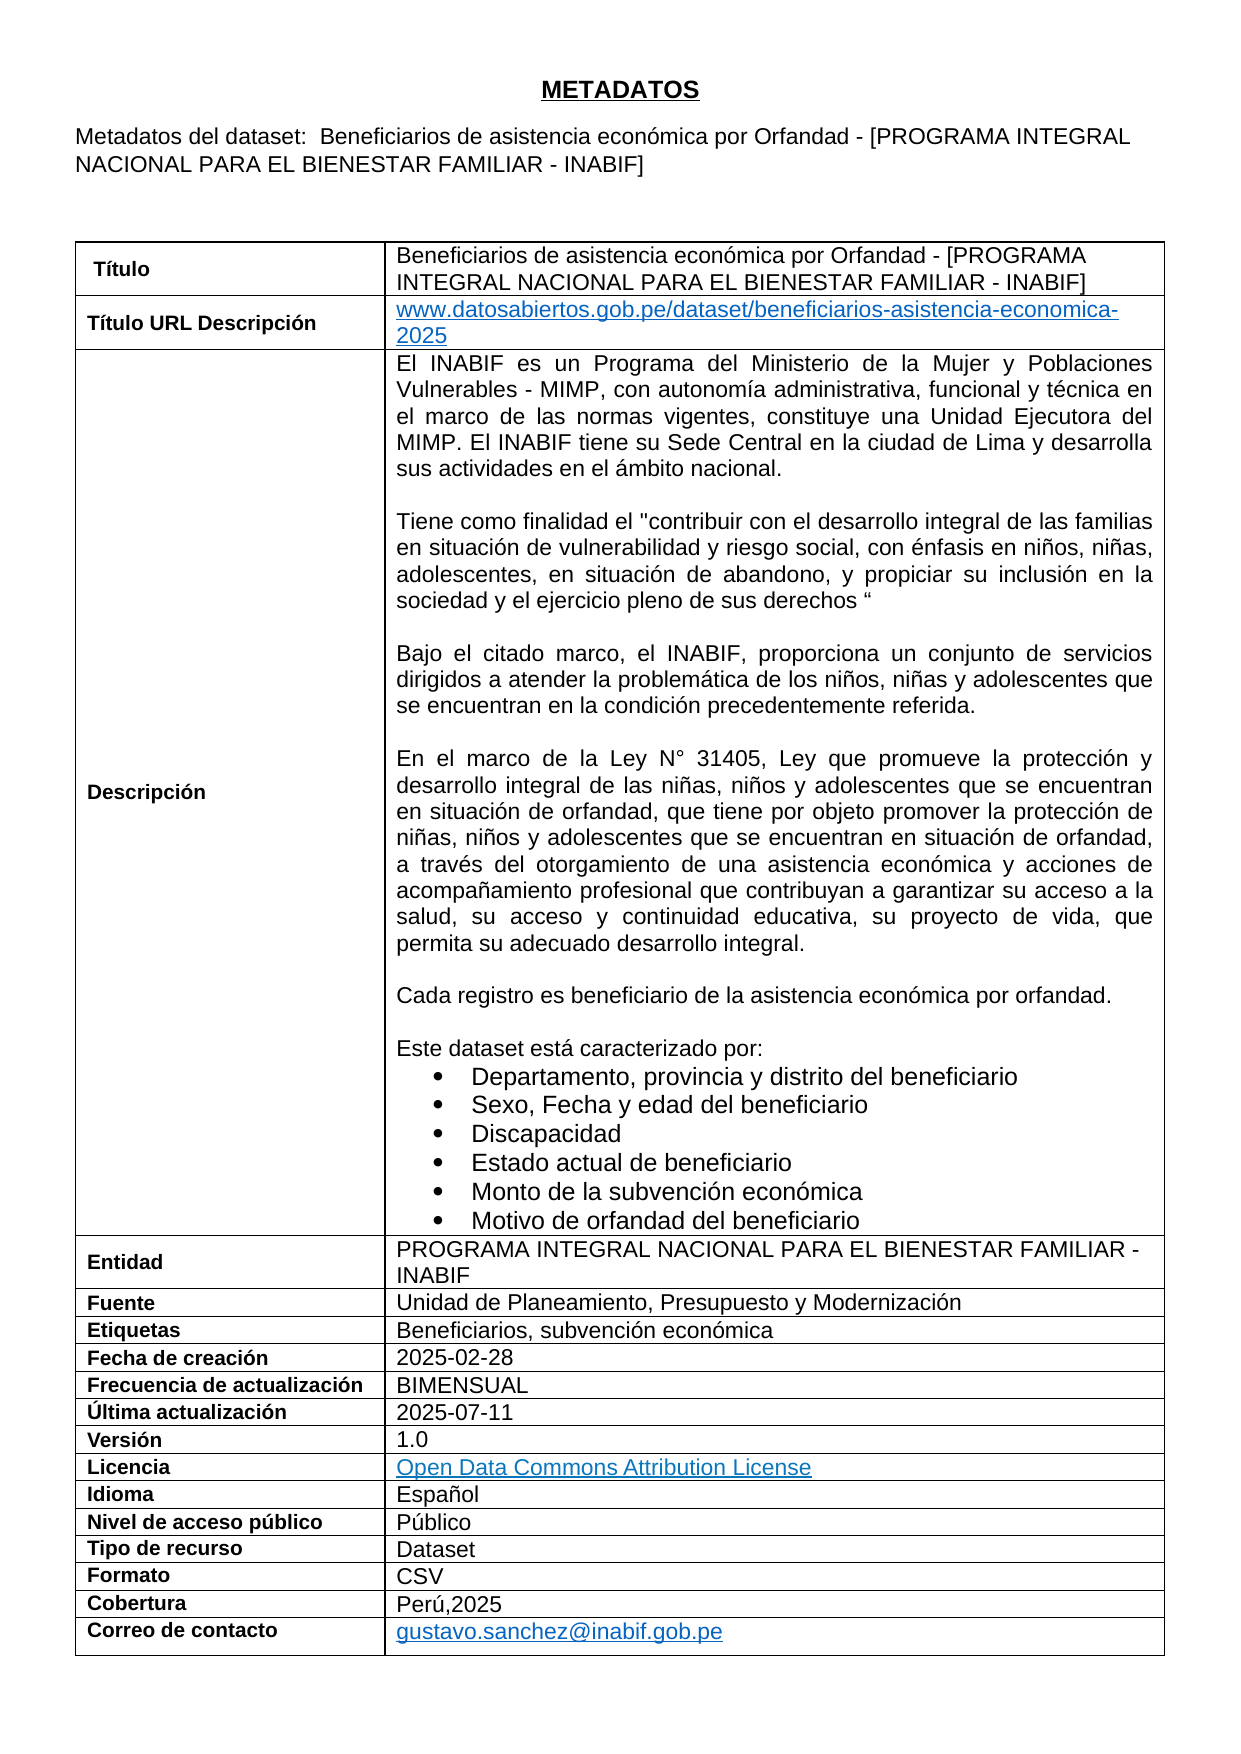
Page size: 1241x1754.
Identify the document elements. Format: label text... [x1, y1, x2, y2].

table_cell Versión [76, 1426, 384, 1453]
text METADATOS [75, 75, 1165, 104]
table_cell Español [386, 1481, 1164, 1507]
table_cell Beneficiarios, subvención económica [386, 1317, 1164, 1343]
table_cell PROGRAMA INTEGRAL NACIONAL PARA EL BIENESTAR FAMILIAR - INABIF [386, 1236, 1164, 1288]
table_cell Última actualización [76, 1399, 384, 1425]
table_cell Título URL Descripción [76, 296, 384, 349]
table_header Título [76, 243, 384, 295]
table_cell Fuente [76, 1289, 384, 1316]
table_cell Cobertura [76, 1591, 384, 1617]
table_cell Unidad de Planeamiento, Presupuesto y Modernización [386, 1289, 1164, 1316]
table_cell El INABIF es un Programa del Ministerio de la Mujer y Poblaciones Vulnerables - MIMP, con autonomía administrativa, funcional y técnica en el marco de las normas vigentes, constituye una Unidad Ejecutora del MIMP. El INABIF tiene su Sede Central en la ciudad de Lima y desarrolla sus actividades en el ámbito nacional. Tiene como finalidad el "contribuir con el desarrollo integral de las familias en situación de vulnerabilidad y riesgo social, con énfasis en niños, niñas, adolescentes, en situación de abandono, y propiciar su inclusión en la sociedad y el ejercicio pleno de sus derechos “ Bajo el citado marco, el INABIF, proporciona un conjunto de servicios dirigidos a atender la problemática de los niños, niñas y adolescentes que se encuentran en la condición precedentemente referida. En el marco de la Ley N° 31405, Ley que promueve la protección y desarrollo integral de las niñas, niños y adolescentes que se encuentran en situación de orfandad, que tiene por objeto promover la protección de niñas, niños y adolescentes que se encuentran en situación de orfandad, a través del otorgamiento de una asistencia económica y acciones de acompañamiento profesional que contribuyan a garantizar su acceso a la salud, su acceso y continuidad educativa, su proyecto de vida, que permita su adecuado desarrollo integral. Cada registro es beneficiario de la asistencia económica por orfandad. Este dataset está caracterizado por: Departamento, provincia y distrito del beneficiario Sexo, Fecha y edad del beneficiario Discapacidad Estado actual de beneficiario Monto de la subvención económica Motivo de orfandad del beneficiario [386, 350, 1164, 1234]
table_cell www.datosabiertos.gob.pe/dataset/beneficiarios-asistencia-economica-2025 [386, 296, 1164, 349]
table_cell Open Data Commons Attribution License [386, 1454, 1164, 1480]
table_cell 1.0 [386, 1426, 1164, 1453]
table_cell Licencia [76, 1454, 384, 1480]
table_cell Formato [76, 1563, 384, 1590]
table_cell Idioma [76, 1481, 384, 1507]
table_cell Etiquetas [76, 1317, 384, 1343]
table_header Beneficiarios de asistencia económica por Orfandad - [PROGRAMA INTEGRAL NACIONAL PARA EL BIENESTAR FAMILIAR - INABIF] [386, 243, 1164, 295]
table_cell Frecuencia de actualización [76, 1372, 384, 1398]
table_cell Nivel de acceso público [76, 1509, 384, 1535]
table_cell Descripción [76, 350, 384, 1234]
table_cell Público [386, 1509, 1164, 1535]
table_cell gustavo.sanchez@inabif.gob.pe [386, 1618, 1164, 1655]
table_cell BIMENSUAL [386, 1372, 1164, 1398]
table_cell Fecha de creación [76, 1344, 384, 1371]
table_cell Perú,2025 [386, 1591, 1164, 1617]
table_cell Tipo de recurso [76, 1536, 384, 1562]
table_cell CSV [386, 1563, 1164, 1590]
table_cell Correo de contacto [76, 1618, 384, 1655]
table_cell 2025-07-11 [386, 1399, 1164, 1425]
table_cell Dataset [386, 1536, 1164, 1562]
table_cell Entidad [76, 1236, 384, 1288]
table_cell 2025-02-28 [386, 1344, 1164, 1371]
text Metadatos del dataset: Beneficiarios de asistencia económica por Orfandad - [PROGRAMA INTEGRAL NACIONAL PARA EL BIENESTAR FAMILIAR - INABIF] [75, 123, 1165, 177]
